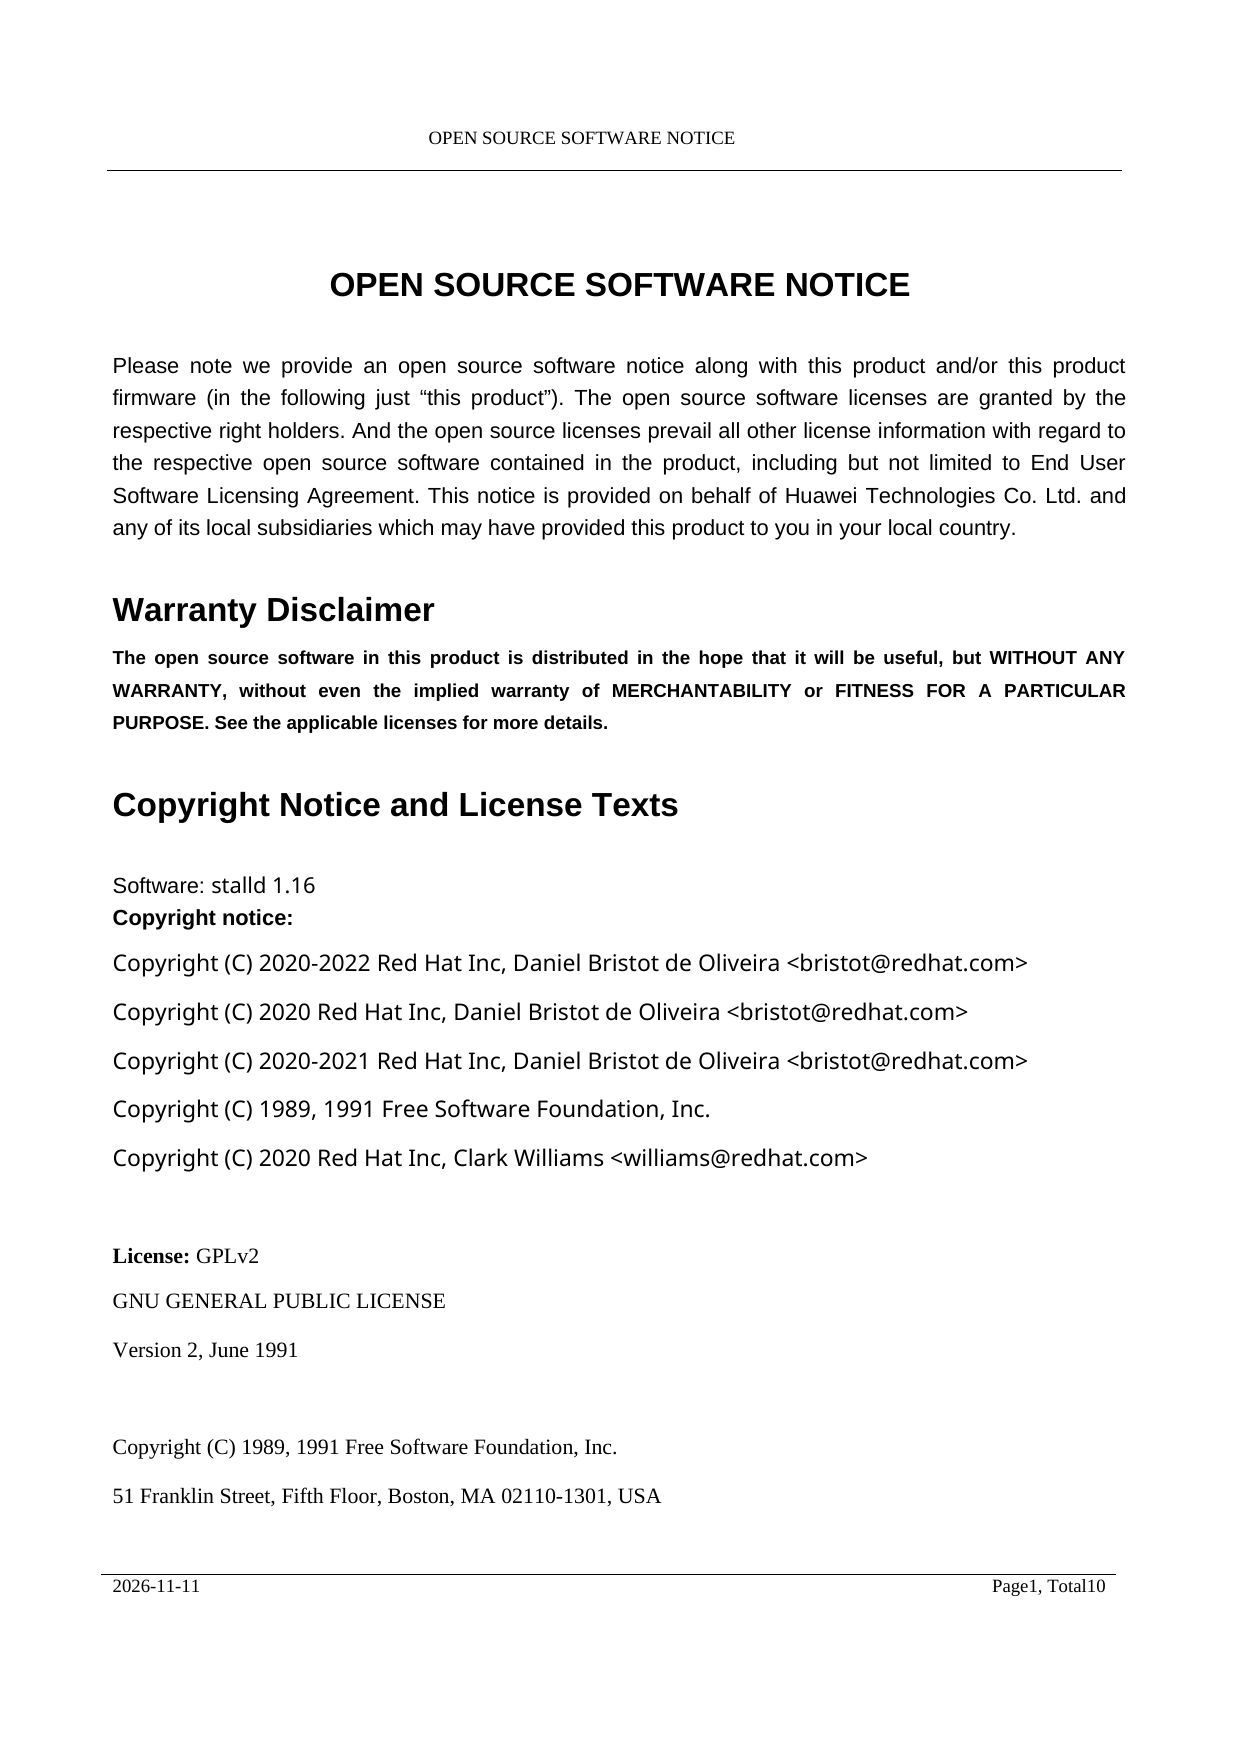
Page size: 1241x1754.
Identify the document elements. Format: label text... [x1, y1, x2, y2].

text Copyright Notice and License Texts [112, 771, 1128, 836]
text Please note we provide an open source software notice along with this product and/or this product firmware (in the following just “this product”). The open source software licenses are granted by the respective right holders. And the open source licenses prevail all other license information with regard to the respective open source software contained in the product, including but not limited to End User Software Licensing Agreement. This notice is provided on behalf of Huawei Technologies Co. Ltd. and any of its local subsidiaries which may have provided this product to you in your local country. [112, 349, 1128, 544]
text Warranty Disclaimer [112, 576, 1128, 641]
text The open source software in this product is distributed in the hope that it will be useful, but WITHOUT ANY WARRANTY, without even the implied warranty of MERCHANTABILITY or FITNESS FOR A PARTICULAR PURPOSE. See the applicable licenses for more details. [112, 641, 1128, 739]
text Copyright notice: [112, 901, 1128, 934]
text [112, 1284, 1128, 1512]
text License: GPLv2 [112, 1239, 1128, 1272]
text Software: stalld 1.16 [112, 869, 1128, 901]
text Copyright (C) 2020-2022 Red Hat Inc, Daniel Bristot de Oliveira <bristot@redhat.com> Copyright (C) 2020 Red Hat Inc, Daniel Bristot de Oliveira <bristot@redhat.com> Copyright (C) 2020-2021 Red Hat Inc, Daniel Bristot de Oliveira <bristot@redhat.com> Copyright (C) 1989, 1991 Free Software Foundation, Inc. Copyright (C) 2020 Red Hat Inc, Clark Williams <williams@redhat.com> [112, 947, 1128, 1223]
text OPEN SOURCE SOFTWARE NOTICE [112, 251, 1128, 316]
